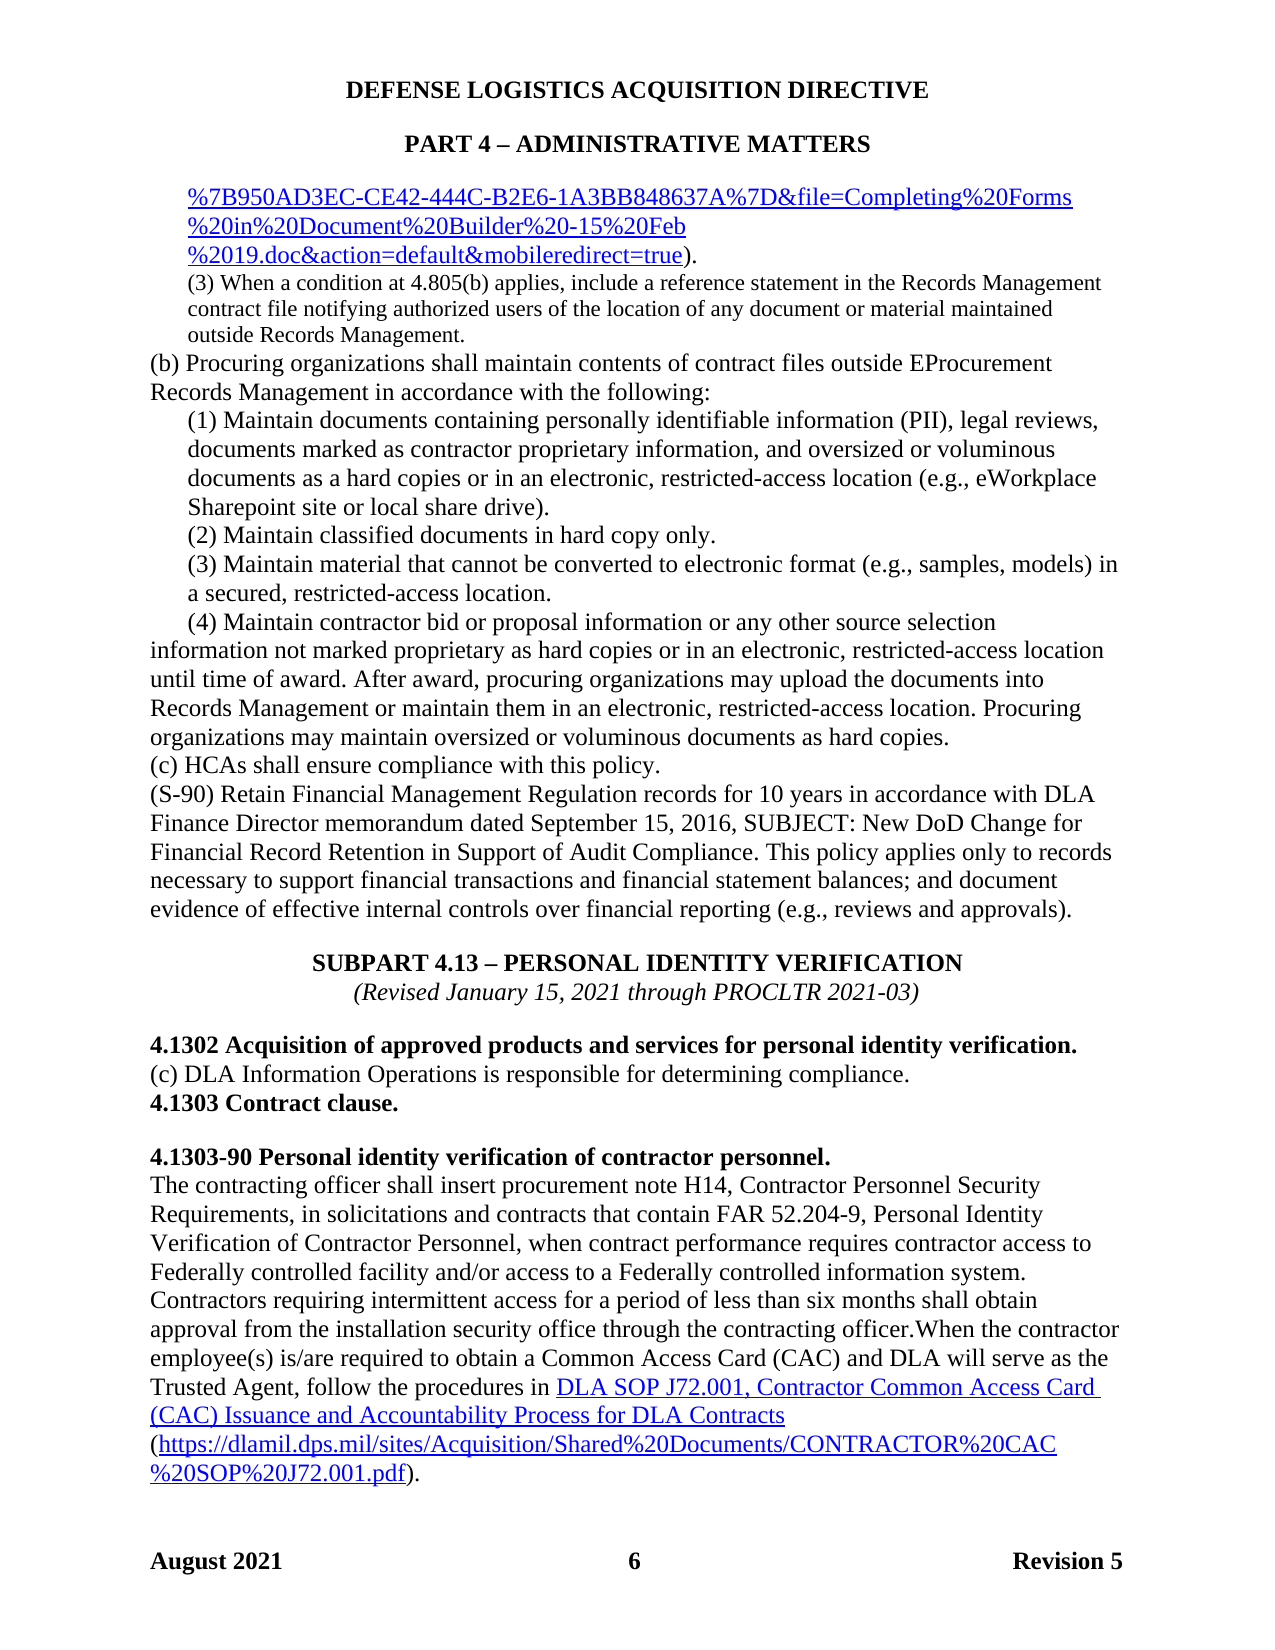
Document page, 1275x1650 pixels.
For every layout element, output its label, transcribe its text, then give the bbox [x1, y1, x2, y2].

subtitle 4.1303 Contract clause. [150, 1088, 1125, 1117]
list (3) When a condition at 4.805(b) applies, include a reference statement in the Records Management contract file notifying authorized users of the location of any document or material maintained outside Records Management. [187, 269, 1125, 348]
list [187, 182, 1125, 269]
list (3) Maintain material that cannot be converted to electronic format (e.g., samples, models) in a secured, restricted-access location. [187, 549, 1125, 607]
text The contracting officer shall insert procurement note H14, Contractor Personnel Security Requirements, in solicitations and contracts that contain FAR 52.204-9, Personal Identity Verification of Contractor Personnel, when contract performance requires contractor access to Federally controlled facility and/or access to a Federally controlled information system. Contractors requiring intermittent access for a period of less than six months shall obtain approval from the installation security office through the contracting officer.When the contractor employee(s) is/are required to obtain a Common Access Card (CAC) and DLA will serve as the Trusted Agent, follow the procedures in DLA SOP J72.001, Contractor Common Access Card (CAC) Issuance and Accountability Process for DLA Contracts (https://dlamil.dps.mil/sites/Acquisition/Shared%20Documents/CONTRACTOR%20CAC%20SOP%20J72.001.pdf). [150, 1170, 1125, 1487]
list (c) HCAs shall ensure compliance with this policy. [150, 750, 1125, 779]
list (c) DLA Information Operations is responsible for determining compliance. [150, 1059, 1125, 1088]
text information not marked proprietary as hard copies or in an electronic, restricted-access location until time of award. After award, procuring organizations may upload the documents into Records Management or maintain them in an electronic, restricted-access location. Procuring organizations may maintain oversized or voluminous documents as hard copies. [150, 635, 1125, 750]
text (Revised January 15, 2021 through PROCLTR 2021-03) [150, 977, 1125, 1005]
subtitle 4.1303-90 Personal identity verification of contractor personnel. [150, 1142, 1125, 1170]
subtitle SUBPART 4.13 – PERSONAL IDENTITY VERIFICATION [150, 948, 1125, 977]
text (S-90) Retain Financial Management Regulation records for 10 years in accordance with DLA Finance Director memorandum dated September 15, 2016, SUBJECT: New DoD Change for Financial Record Retention in Support of Audit Compliance. This policy applies only to records necessary to support financial transactions and financial statement balances; and document evidence of effective internal controls over financial reporting (e.g., reviews and approvals). [150, 779, 1125, 923]
list (2) Maintain classified documents in hard copy only. [187, 520, 1125, 549]
list (1) Maintain documents containing personally identifiable information (PII), legal reviews, documents marked as contractor proprietary information, and oversized or voluminous documents as a hard copies or in an electronic, restricted-access location (e.g., eWorkplace Sharepoint site or local share drive). [187, 405, 1125, 520]
list (b) Procuring organizations shall maintain contents of contract files outside EProcurement Records Management in accordance with the following: [150, 348, 1125, 405]
list (4) Maintain contractor bid or proposal information or any other source selection [187, 607, 1125, 635]
subtitle 4.1302 Acquisition of approved products and services for personal identity verification. [150, 1030, 1125, 1059]
